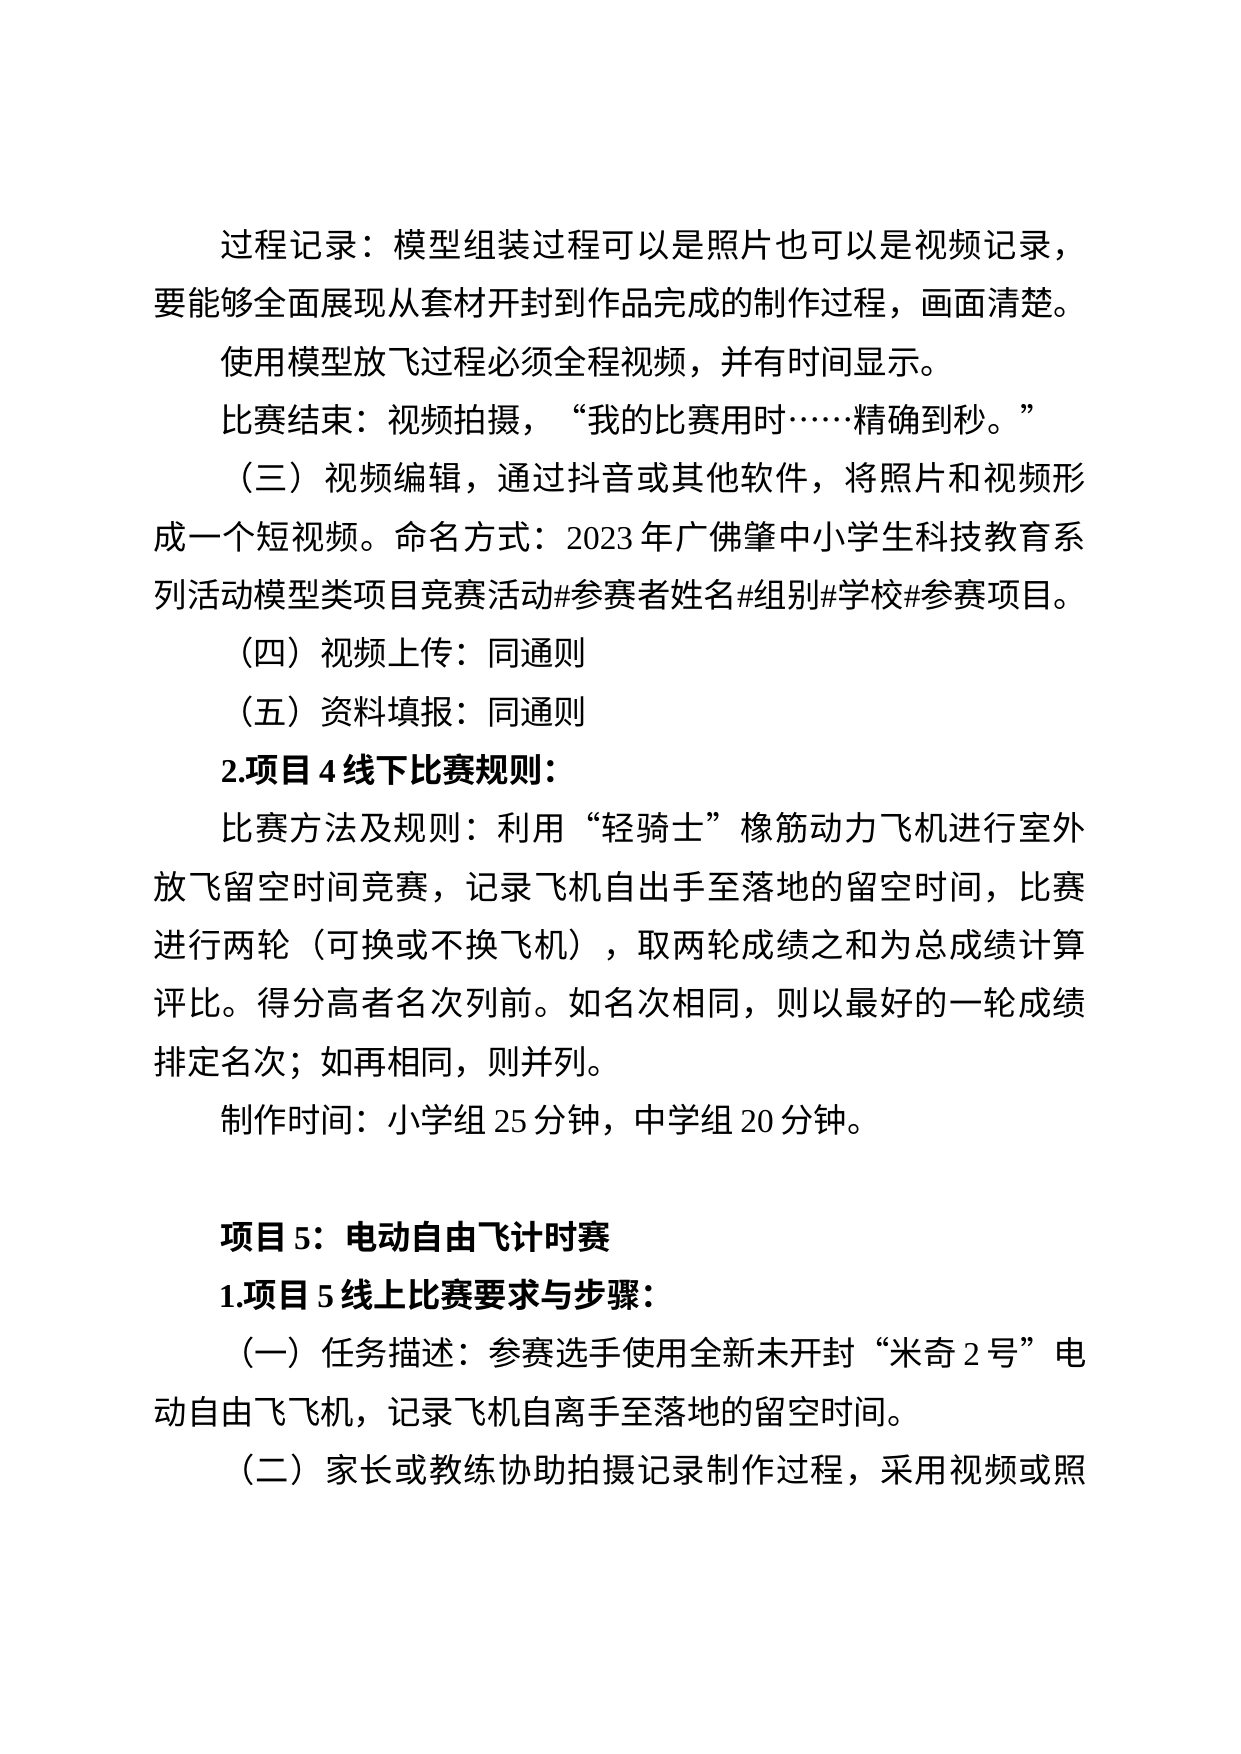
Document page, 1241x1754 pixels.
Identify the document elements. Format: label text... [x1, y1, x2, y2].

text （一）任务描述：参赛选手使用全新未开封“米奇2号”电动自由飞飞机，记录飞机自离手至落地的留空时间。 [153, 1319, 1087, 1436]
text （四）视频上传：同通则 [153, 619, 1087, 677]
text 2.项目4线下比赛规则： [153, 736, 1087, 794]
text 比赛方法及规则：利用“轻骑士”橡筋动力飞机进行室外放飞留空时间竞赛，记录飞机自出手至落地的留空时间，比赛进行两轮（可换或不换飞机），取两轮成绩之和为总成绩计算评比。得分高者名次列前。如名次相同，则以最好的一轮成绩排定名次；如再相同，则并列。 [153, 794, 1087, 1086]
text 1.项目5线上比赛要求与步骤： [153, 1261, 1087, 1319]
text 使用模型放飞过程必须全程视频，并有时间显示。 [153, 327, 1087, 386]
text （五）资料填报：同通则 [153, 677, 1087, 736]
text 制作时间：小学组25分钟，中学组20分钟。 [153, 1086, 1087, 1144]
text 项目5：电动自由飞计时赛 [153, 1202, 1087, 1261]
text 过程记录：模型组装过程可以是照片也可以是视频记录，要能够全面展现从套材开封到作品完成的制作过程，画面清楚。 [153, 211, 1087, 327]
text 比赛结束：视频拍摄，“我的比赛用时……精确到秒。” [153, 386, 1087, 444]
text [153, 1436, 1087, 1494]
text （三）视频编辑，通过抖音或其他软件，将照片和视频形成一个短视频。命名方式：2023年广佛肇中小学生科技教育系列活动模型类项目竞赛活动#参赛者姓名#组别#学校#参赛项目。 [153, 444, 1087, 619]
